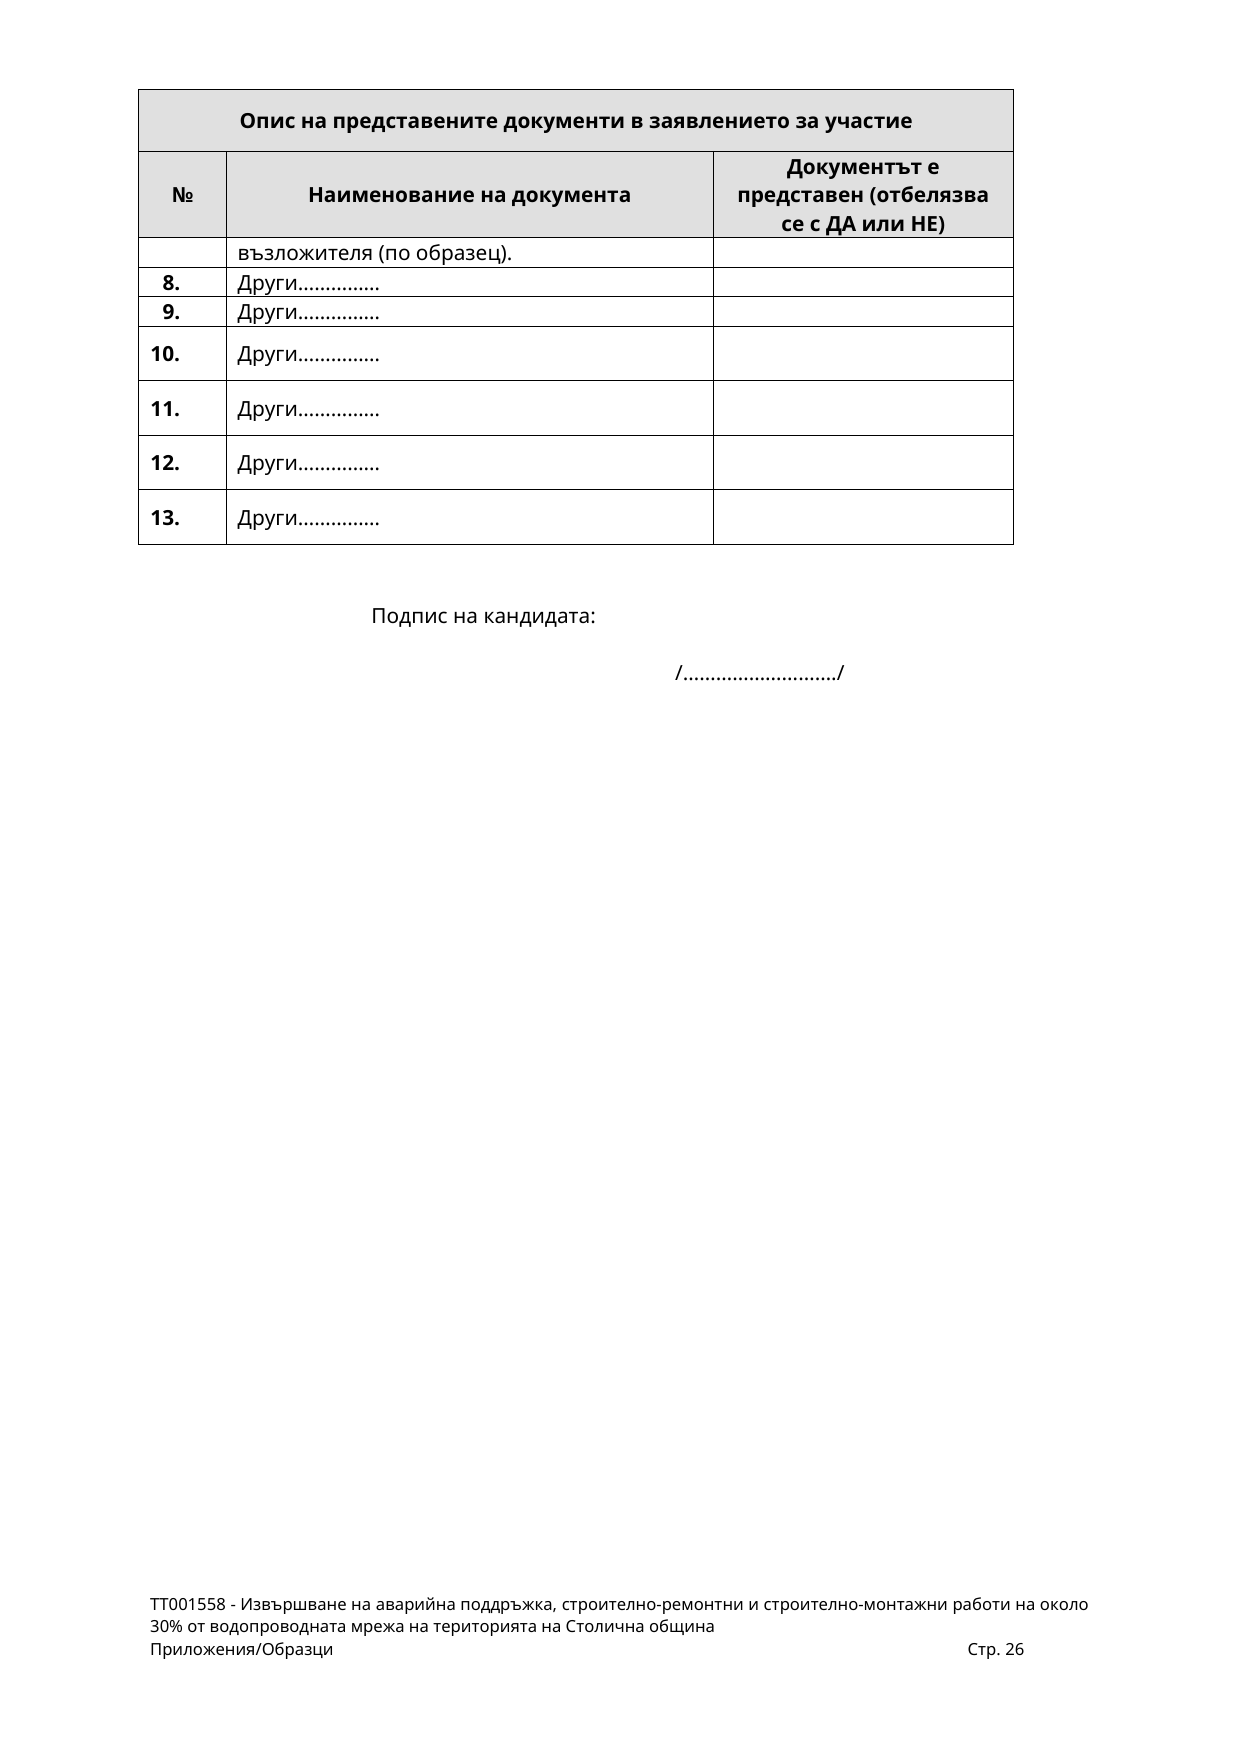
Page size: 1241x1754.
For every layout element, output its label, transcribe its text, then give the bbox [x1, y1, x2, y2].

text /………………………./ [675, 658, 1096, 687]
table_cell Други…………… [227, 436, 713, 489]
table_cell Други…………… [227, 268, 713, 296]
table_cell [139, 490, 226, 543]
table_cell [714, 381, 1013, 434]
table_cell Документът е представен (отбелязва се с ДА или НЕ) [714, 152, 1013, 237]
table_cell [139, 297, 226, 326]
table_cell [714, 238, 1013, 267]
table_cell № [139, 152, 226, 237]
table_cell Други…………… [227, 327, 713, 380]
table_cell [714, 490, 1013, 543]
table_cell [139, 381, 226, 434]
text Подпис на кандидата: [297, 601, 1096, 630]
table_cell [139, 327, 226, 380]
table_cell [139, 268, 226, 296]
table_cell [714, 297, 1013, 326]
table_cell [227, 238, 713, 267]
table_cell [714, 327, 1013, 380]
table_cell Наименование на документа [227, 152, 713, 237]
table_header Опис на представените документи в заявлението за участие [139, 90, 1013, 151]
table_cell Други…………… [227, 490, 713, 543]
table_cell [139, 436, 226, 489]
table_cell Други…………… [227, 297, 713, 326]
table_cell [714, 268, 1013, 296]
table_cell [139, 238, 226, 267]
table_cell [714, 436, 1013, 489]
table_cell Други…………… [227, 381, 713, 434]
